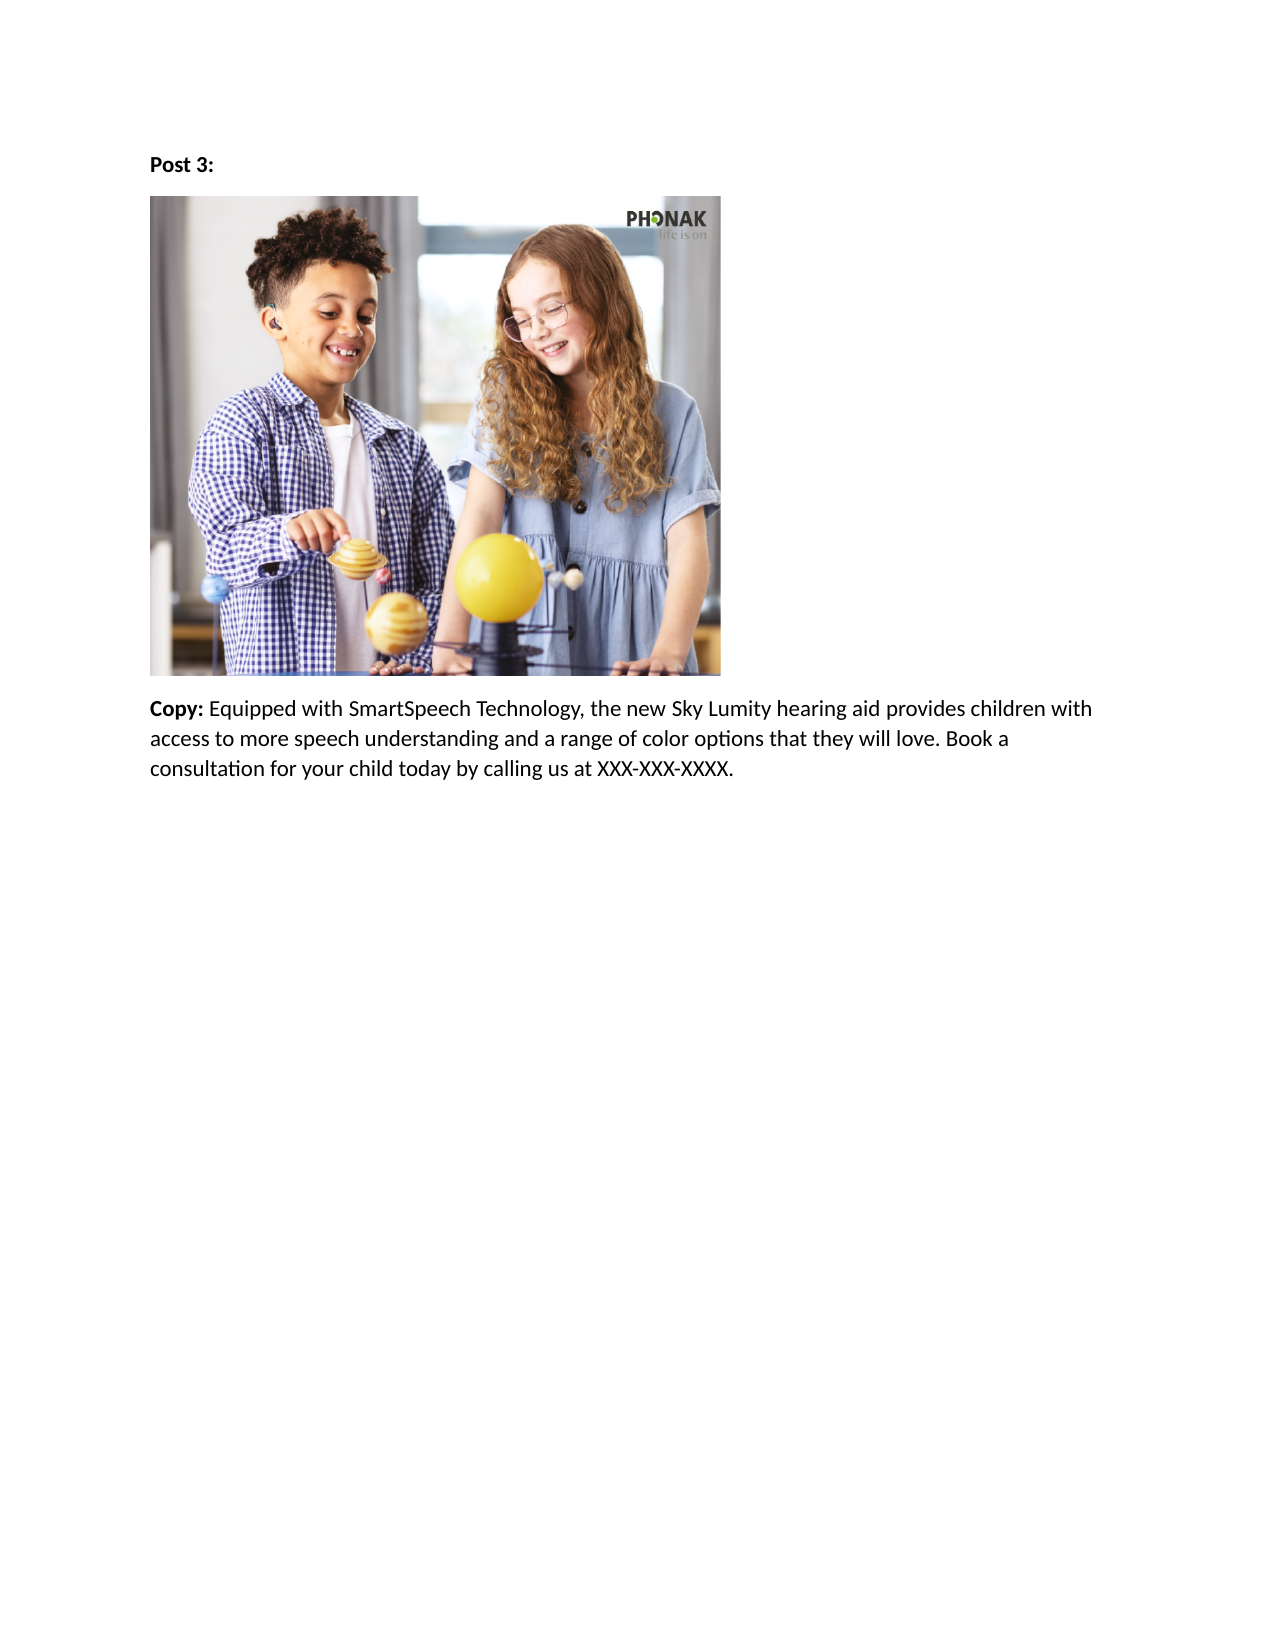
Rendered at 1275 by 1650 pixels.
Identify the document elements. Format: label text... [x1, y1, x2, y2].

picture [150, 196, 721, 676]
text Post 3: [150, 150, 1125, 178]
text Copy: Equipped with SmartSpeech Technology, the new Sky Lumity hearing aid provides children with access to more speech understanding and a range of color options that they will love. Book a consultation for your child today by calling us at XXX-XXX-XXXX. [150, 694, 1125, 782]
